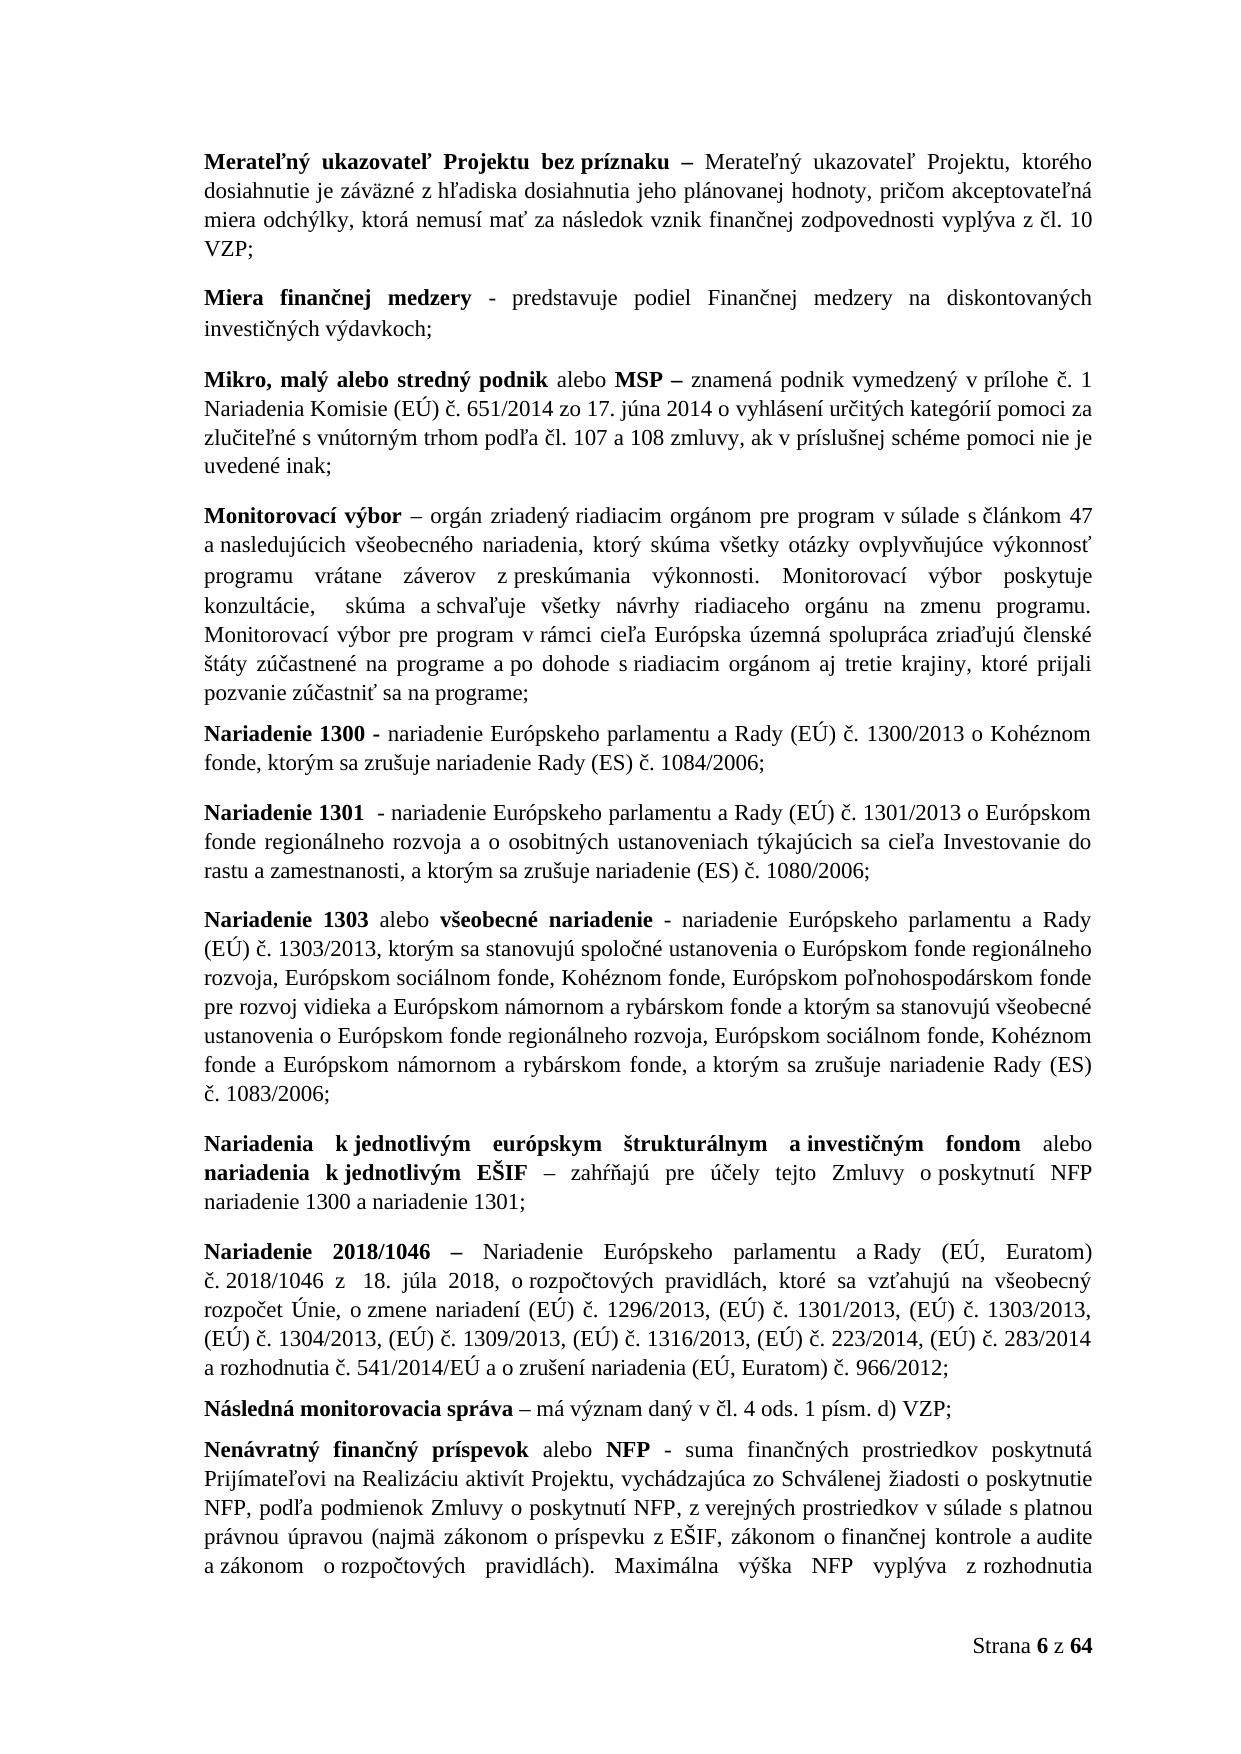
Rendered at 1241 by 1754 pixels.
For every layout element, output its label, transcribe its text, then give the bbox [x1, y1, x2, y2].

list Následná monitorovacia správa – má význam daný v čl. 4 ods. 1 písm. d) VZP; [204, 1395, 1092, 1421]
text Merateľný ukazovateľ Projektu bez príznaku – Merateľný ukazovateľ Projektu, ktorého dosiahnutie je záväzné z hľadiska dosiahnutia jeho plánovanej hodnoty, pričom akceptovateľná miera odchýlky, ktorá nemusí mať za následok vznik finančnej zodpovednosti vyplýva z čl. 10 VZP; [204, 148, 1092, 261]
list Nariadenie 2018/1046 – Nariadenie Európskeho parlamentu a Rady (EÚ, Euratom) č. 2018/1046 z 18. júla 2018, o rozpočtových pravidlách, ktoré sa vzťahujú na všeobecný rozpočet Únie, o zmene nariadení (EÚ) č. 1296/2013, (EÚ) č. 1301/2013, (EÚ) č. 1303/2013, (EÚ) č. 1304/2013, (EÚ) č. 1309/2013, (EÚ) č. 1316/2013, (EÚ) č. 223/2014, (EÚ) č. 283/2014 a rozhodnutia č. 541/2014/EÚ a o zrušení nariadenia (EÚ, Euratom) č. 966/2012; [204, 1238, 1092, 1380]
text Monitorovací výbor – orgán zriadený riadiacim orgánom pre program v súlade s článkom 47 a nasledujúcich všeobecného nariadenia, ktorý skúma všetky otázky ovplyvňujúce výkonnosť programu vrátane záverov z preskúmania výkonnosti. Monitorovací výbor poskytuje konzultácie, skúma a schvaľuje všetky návrhy riadiaceho orgánu na zmenu programu. Monitorovací výbor pre program v rámci cieľa Európska územná spolupráca zriaďujú členské štáty zúčastnené na programe a po dohode s riadiacim orgánom aj tretie krajiny, ktoré prijali pozvanie zúčastniť sa na programe; [204, 502, 1092, 705]
text Mikro, malý alebo stredný podnik alebo MSP – znamená podnik vymedzený v prílohe č. 1 Nariadenia Komisie (EÚ) č. 651/2014 zo 17. júna 2014 o vyhlásení určitých kategórií pomoci za zlučiteľné s vnútorným trhom podľa čl. 107 a 108 zmluvy, ak v príslušnej schéme pomoci nie je uvedené inak; [204, 366, 1092, 479]
text Nariadenie 1301 - nariadenie Európskeho parlamentu a Rady (EÚ) č. 1301/2013 o Európskom fonde regionálneho rozvoja a o osobitných ustanoveniach týkajúcich sa cieľa Investovanie do rastu a zamestnanosti, a ktorým sa zrušuje nariadenie (ES) č. 1080/2006; [204, 799, 1092, 883]
text Miera finančnej medzery - predstavuje podiel Finančnej medzery na diskontovaných investičných výdavkoch; [204, 284, 1092, 341]
text Nariadenia k jednotlivým európskym štrukturálnym a investičným fondom alebo nariadenia k jednotlivým EŠIF – zahŕňajú pre účely tejto Zmluvy o poskytnutí NFP nariadenie 1300 a nariadenie 1301; [204, 1130, 1092, 1214]
text Nariadenie 1303 alebo všeobecné nariadenie - nariadenie Európskeho parlamentu a Rady (EÚ) č. 1303/2013, ktorým sa stanovujú spoločné ustanovenia o Európskom fonde regionálneho rozvoja, Európskom sociálnom fonde, Kohéznom fonde, Európskom poľnohospodárskom fonde pre rozvoj vidieka a Európskom námornom a rybárskom fonde a ktorým sa stanovujú všeobecné ustanovenia o Európskom fonde regionálneho rozvoja, Európskom sociálnom fonde, Kohéznom fonde a Európskom námornom a rybárskom fonde, a ktorým sa zrušuje nariadenie Rady (ES) č. 1083/2006; [204, 907, 1092, 1107]
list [204, 1437, 1092, 1579]
text Nariadenie 1300 - nariadenie Európskeho parlamentu a Rady (EÚ) č. 1300/2013 o Kohéznom fonde, ktorým sa zrušuje nariadenie Rady (ES) č. 1084/2006; [204, 720, 1092, 775]
